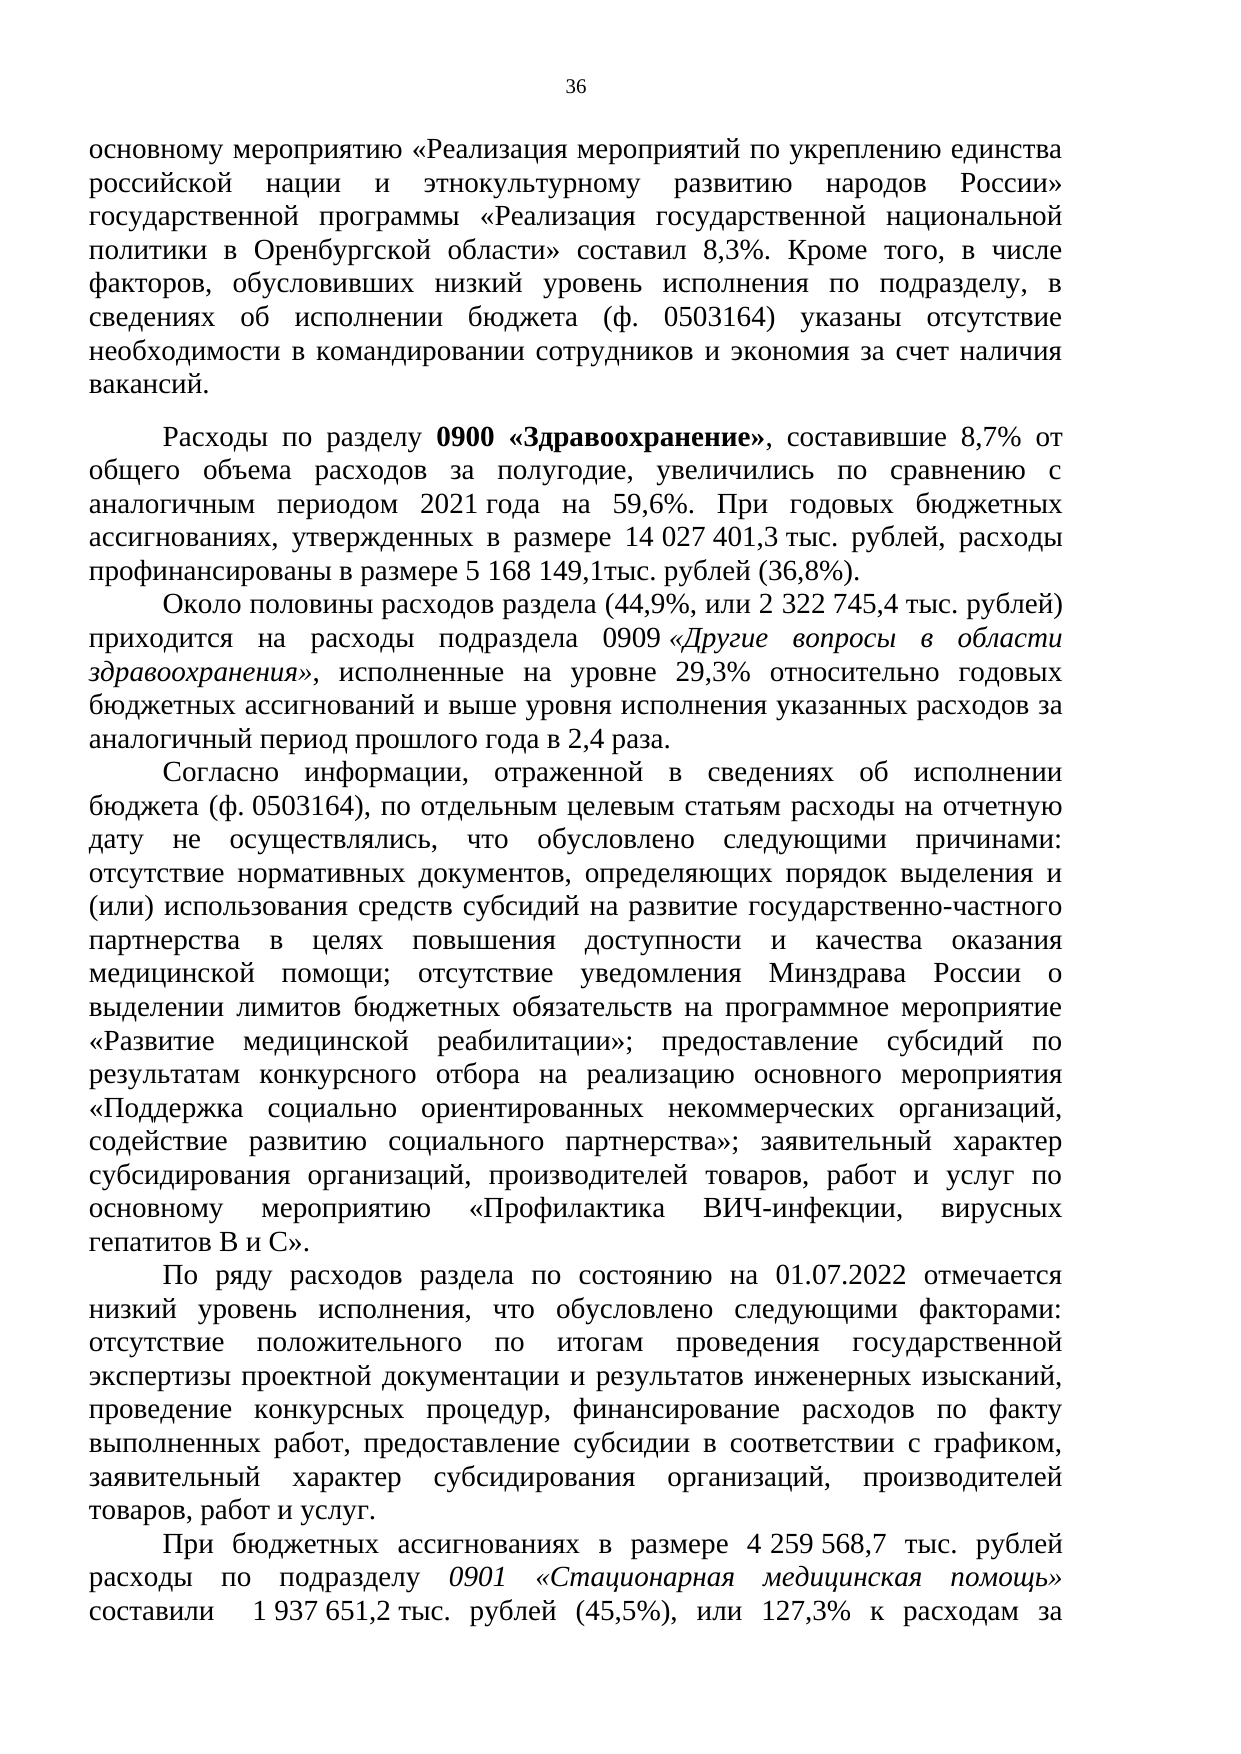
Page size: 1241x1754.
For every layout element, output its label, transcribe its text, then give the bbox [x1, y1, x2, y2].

text Около половины расходов раздела (44,9%, или 2 322 745,4 тыс. рублей) приходится на расходы подраздела 0909 «Другие вопросы в области здравоохранения», исполненные на уровне 29,3% относительно годовых бюджетных ассигнований и выше уровня исполнения указанных расходов за аналогичный период прошлого года в 2,4 раза. [89, 587, 1063, 754]
text Расходы по разделу 0900 «Здравоохранение», составившие 8,7% от общего объема расходов за полугодие, увеличились по сравнению с аналогичным периодом 2021 года на 59,6%. При годовых бюджетных ассигнованиях, утвержденных в размере 14 027 401,3 тыс. рублей, расходы профинансированы в размере 5 168 149,1тыс. рублей (36,8%). [89, 419, 1063, 587]
text По ряду расходов раздела по состоянию на 01.07.2022 отмечается низкий уровень исполнения, что обусловлено следующими факторами: отсутствие положительного по итогам проведения государственной экспертизы проектной документации и результатов инженерных изысканий, проведение конкурсных процедур, финансирование расходов по факту выполненных работ, предоставление субсидии в соответствии с графиком, заявительный характер субсидирования организаций, производителей товаров, работ и услуг. [89, 1257, 1063, 1526]
text Согласно информации, отраженной в сведениях об исполнении бюджета (ф. 0503164), по отдельным целевым статьям расходы на отчетную дату не осуществлялись, что обусловлено следующими причинами: отсутствие нормативных документов, определяющих порядок выделения и (или) использования средств субсидий на развитие государственно-частного партнерства в целях повышения доступности и качества оказания медицинской помощи; отсутствие уведомления Минздрава России о выделении лимитов бюджетных обязательств на программное мероприятие «Развитие медицинской реабилитации»; предоставление субсидий по результатам конкурсного отбора на реализацию основного мероприятия «Поддержка социально ориентированных некоммерческих организаций, содействие развитию социального партнерства»; заявительный характер субсидирования организаций, производителей товаров, работ и услуг по основному мероприятию «Профилактика ВИЧ-инфекции, вирусных гепатитов В и С». [89, 754, 1063, 1257]
